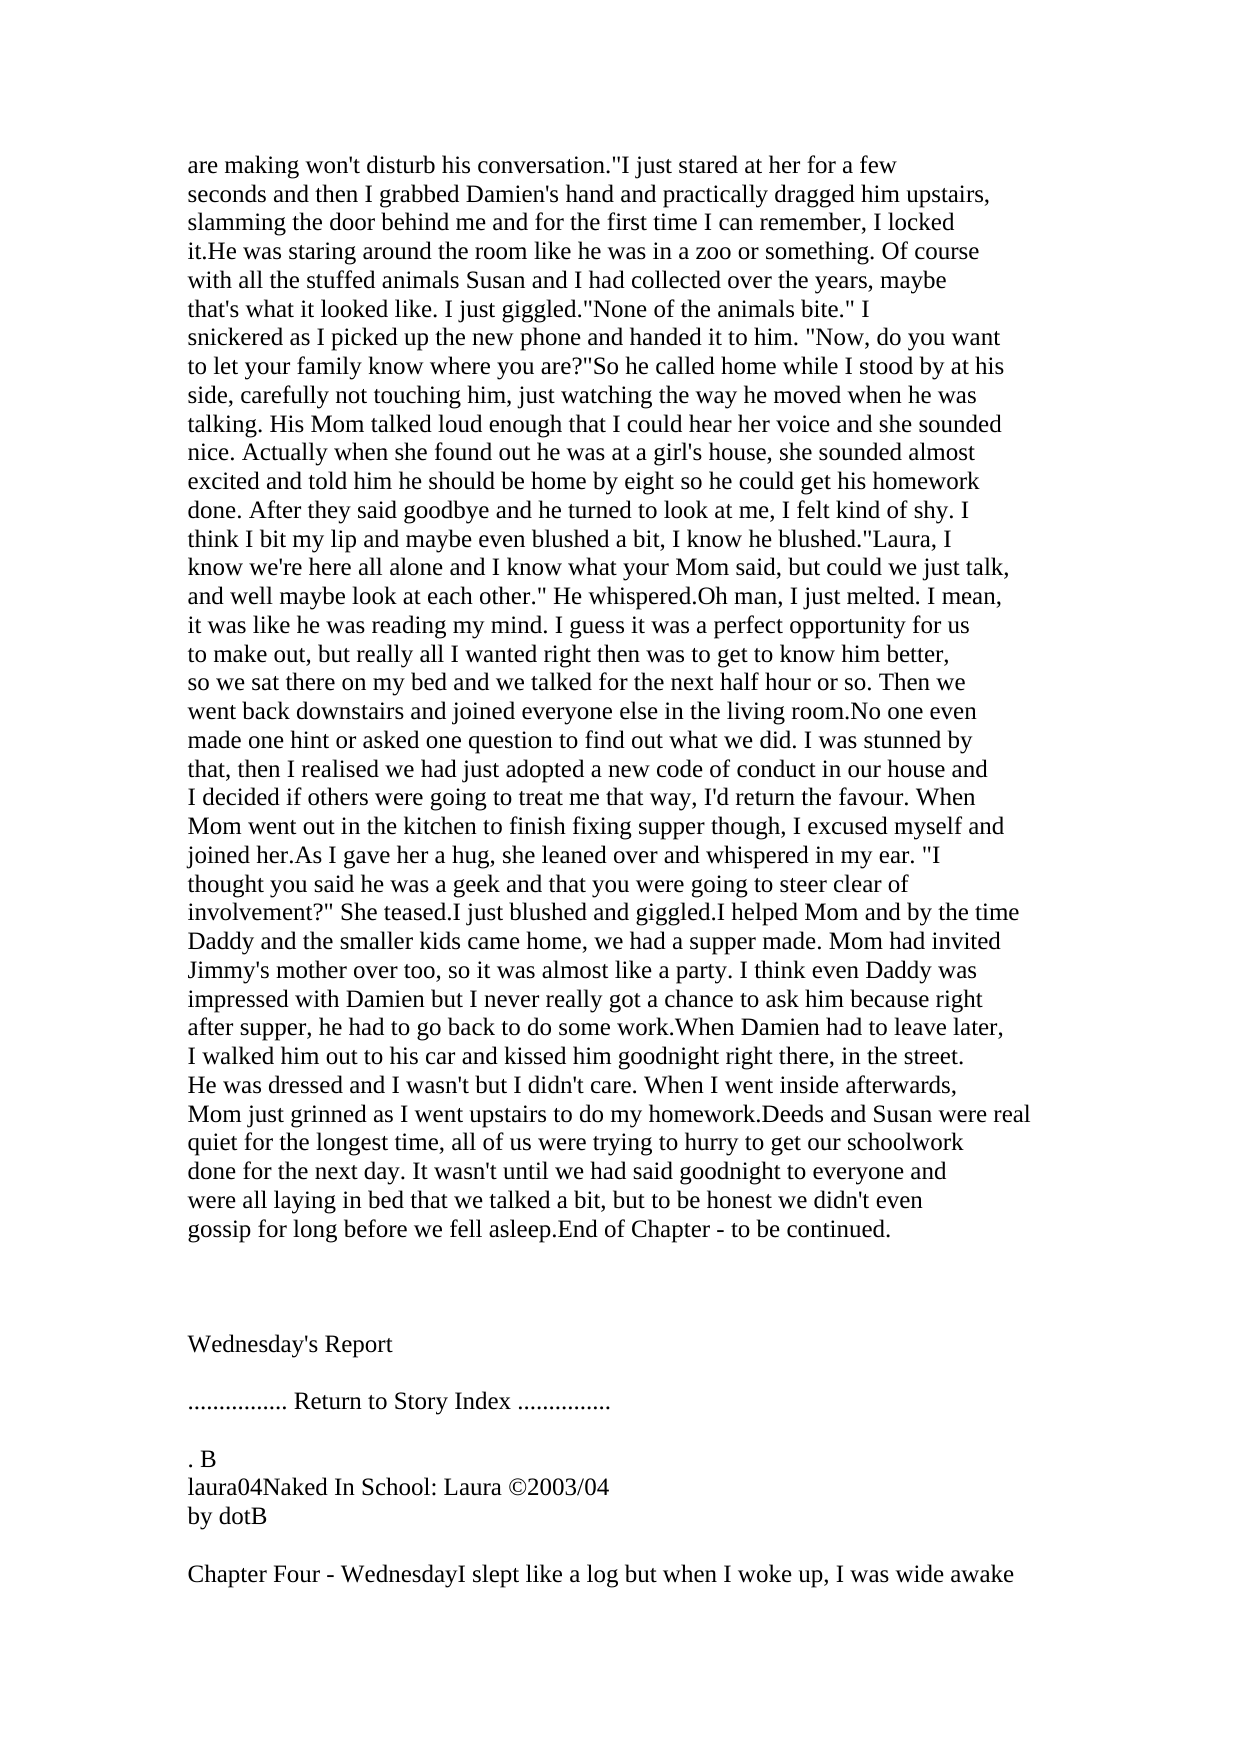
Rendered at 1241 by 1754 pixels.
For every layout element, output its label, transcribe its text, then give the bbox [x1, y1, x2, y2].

text joined her.As I gave her a hug, she leaned over and whispered in my ear. "I [187, 840, 1053, 869]
text seconds and then I grabbed Damien's hand and practically dragged him upstairs, [187, 179, 1053, 207]
text excited and told him he should be home by eight so he could get his homework [187, 466, 1053, 495]
text I decided if others were going to treat me that way, I'd return the favour. When [187, 782, 1053, 811]
text done for the next day. It wasn't until we had said goodnight to everyone and [187, 1156, 1053, 1185]
text thought you said he was a geek and that you were going to steer clear of [187, 869, 1053, 897]
text . B [187, 1444, 1053, 1472]
text impressed with Damien but I never really got a chance to ask him because right [187, 984, 1053, 1012]
text went back downstairs and joined everyone else in the living room.No one even [187, 696, 1053, 725]
text quiet for the longest time, all of us were trying to hurry to get our schoolwork [187, 1127, 1053, 1156]
text done. After they said goodbye and he turned to look at me, I felt kind of shy. I [187, 495, 1053, 524]
text made one hint or asked one question to find out what we did. I was stunned by [187, 725, 1053, 754]
text are making won't disturb his conversation."I just stared at her for a few [187, 150, 1053, 179]
text that, then I realised we had just adopted a new code of conduct in our house and [187, 754, 1053, 782]
text Jimmy's mother over too, so it was almost like a party. I think even Daddy was [187, 955, 1053, 984]
text talking. His Mom talked loud enough that I could hear her voice and she sounded [187, 409, 1053, 437]
text to let your family know where you are?"So he called home while I stood by at his [187, 351, 1053, 380]
text it.He was staring around the room like he was in a zoo or something. Of course [187, 236, 1053, 265]
text He was dressed and I wasn't but I didn't care. When I went inside afterwards, [187, 1070, 1053, 1099]
text slamming the door behind me and for the first time I can remember, I locked [187, 207, 1053, 236]
text after supper, he had to go back to do some work.When Damien had to leave later, [187, 1012, 1053, 1041]
text that's what it looked like. I just giggled."None of the animals bite." I [187, 294, 1053, 322]
text it was like he was reading my mind. I guess it was a perfect opportunity for us [187, 610, 1053, 639]
text laura04Naked In School: Laura ©2003/04 [187, 1472, 1053, 1501]
text know we're here all alone and I know what your Mom said, but could we just talk, [187, 552, 1053, 581]
text Daddy and the smaller kids came home, we had a supper made. Mom had invited [187, 926, 1053, 955]
text by dotB [187, 1501, 1053, 1530]
text involvement?" She teased.I just blushed and giggled.I helped Mom and by the time [187, 897, 1053, 926]
text Chapter Four - WednesdayI slept like a log but when I woke up, I was wide awake [187, 1559, 1053, 1587]
text so we sat there on my bed and we talked for the next half hour or so. Then we [187, 667, 1053, 696]
text Wednesday's Report [187, 1329, 1053, 1357]
text nice. Actually when she found out he was at a girl's house, she sounded almost [187, 437, 1053, 466]
text ................ Return to Story Index ............... [187, 1386, 1053, 1415]
text and well maybe look at each other." He whispered.Oh man, I just melted. I mean, [187, 581, 1053, 610]
text with all the stuffed animals Susan and I had collected over the years, maybe [187, 265, 1053, 294]
text side, carefully not touching him, just watching the way he moved when he was [187, 380, 1053, 409]
text think I bit my lip and maybe even blushed a bit, I know he blushed."Laura, I [187, 524, 1053, 552]
text I walked him out to his car and kissed him goodnight right there, in the street. [187, 1041, 1053, 1070]
text to make out, but really all I wanted right then was to get to know him better, [187, 639, 1053, 667]
text Mom just grinned as I went upstairs to do my homework.Deeds and Susan were real [187, 1099, 1053, 1127]
text gossip for long before we fell asleep.End of Chapter - to be continued. [187, 1214, 1053, 1242]
text Mom went out in the kitchen to finish fixing supper though, I excused myself and [187, 811, 1053, 840]
text were all laying in bed that we talked a bit, but to be honest we didn't even [187, 1185, 1053, 1214]
text snickered as I picked up the new phone and handed it to him. "Now, do you want [187, 322, 1053, 351]
